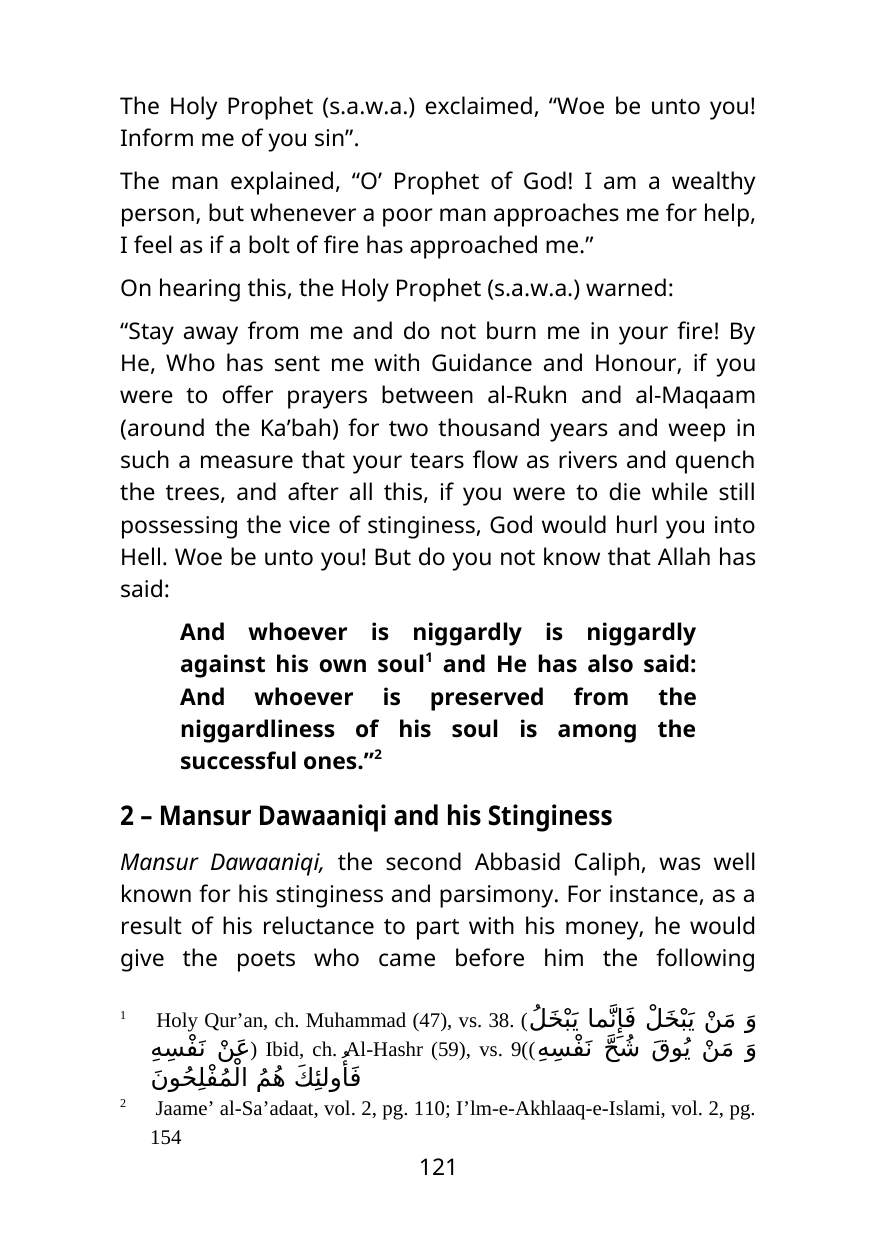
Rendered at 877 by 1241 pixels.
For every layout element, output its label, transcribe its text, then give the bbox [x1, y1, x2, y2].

text The Holy Prophet (s.a.w.a.) exclaimed, “Woe be unto you! Inform me of you sin”. [120, 88, 757, 153]
text And whoever is niggardly is niggardly against his own soul and He has also said: And whoever is preserved from the niggardliness of his soul is among the successful ones.” [180, 614, 697, 776]
text On hearing this, the Holy Prophet (s.a.w.a.) warned: [120, 271, 757, 303]
text The man explained, “O’ Prophet of God! I am a wealthy person, but whenever a poor man approaches me for help, I feel as if a bolt of fire has approached me.” [120, 163, 757, 260]
text “Stay away from me and do not burn me in your fire! By He, Who has sent me with Guidance and Honour, if you were to offer prayers between al-Rukn and al-Maqaam (around the Ka’bah) for two thousand years and weep in such a measure that your tears flow as rivers and quench the trees, and after all this, if you were to die while still possessing the vice of stinginess, God would hurl you into Hell. Woe be unto you! But do you not know that Allah has said: [120, 313, 757, 604]
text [120, 844, 757, 973]
subtitle 2 – Mansur Dawaaniqi and his Stinginess [120, 797, 757, 834]
